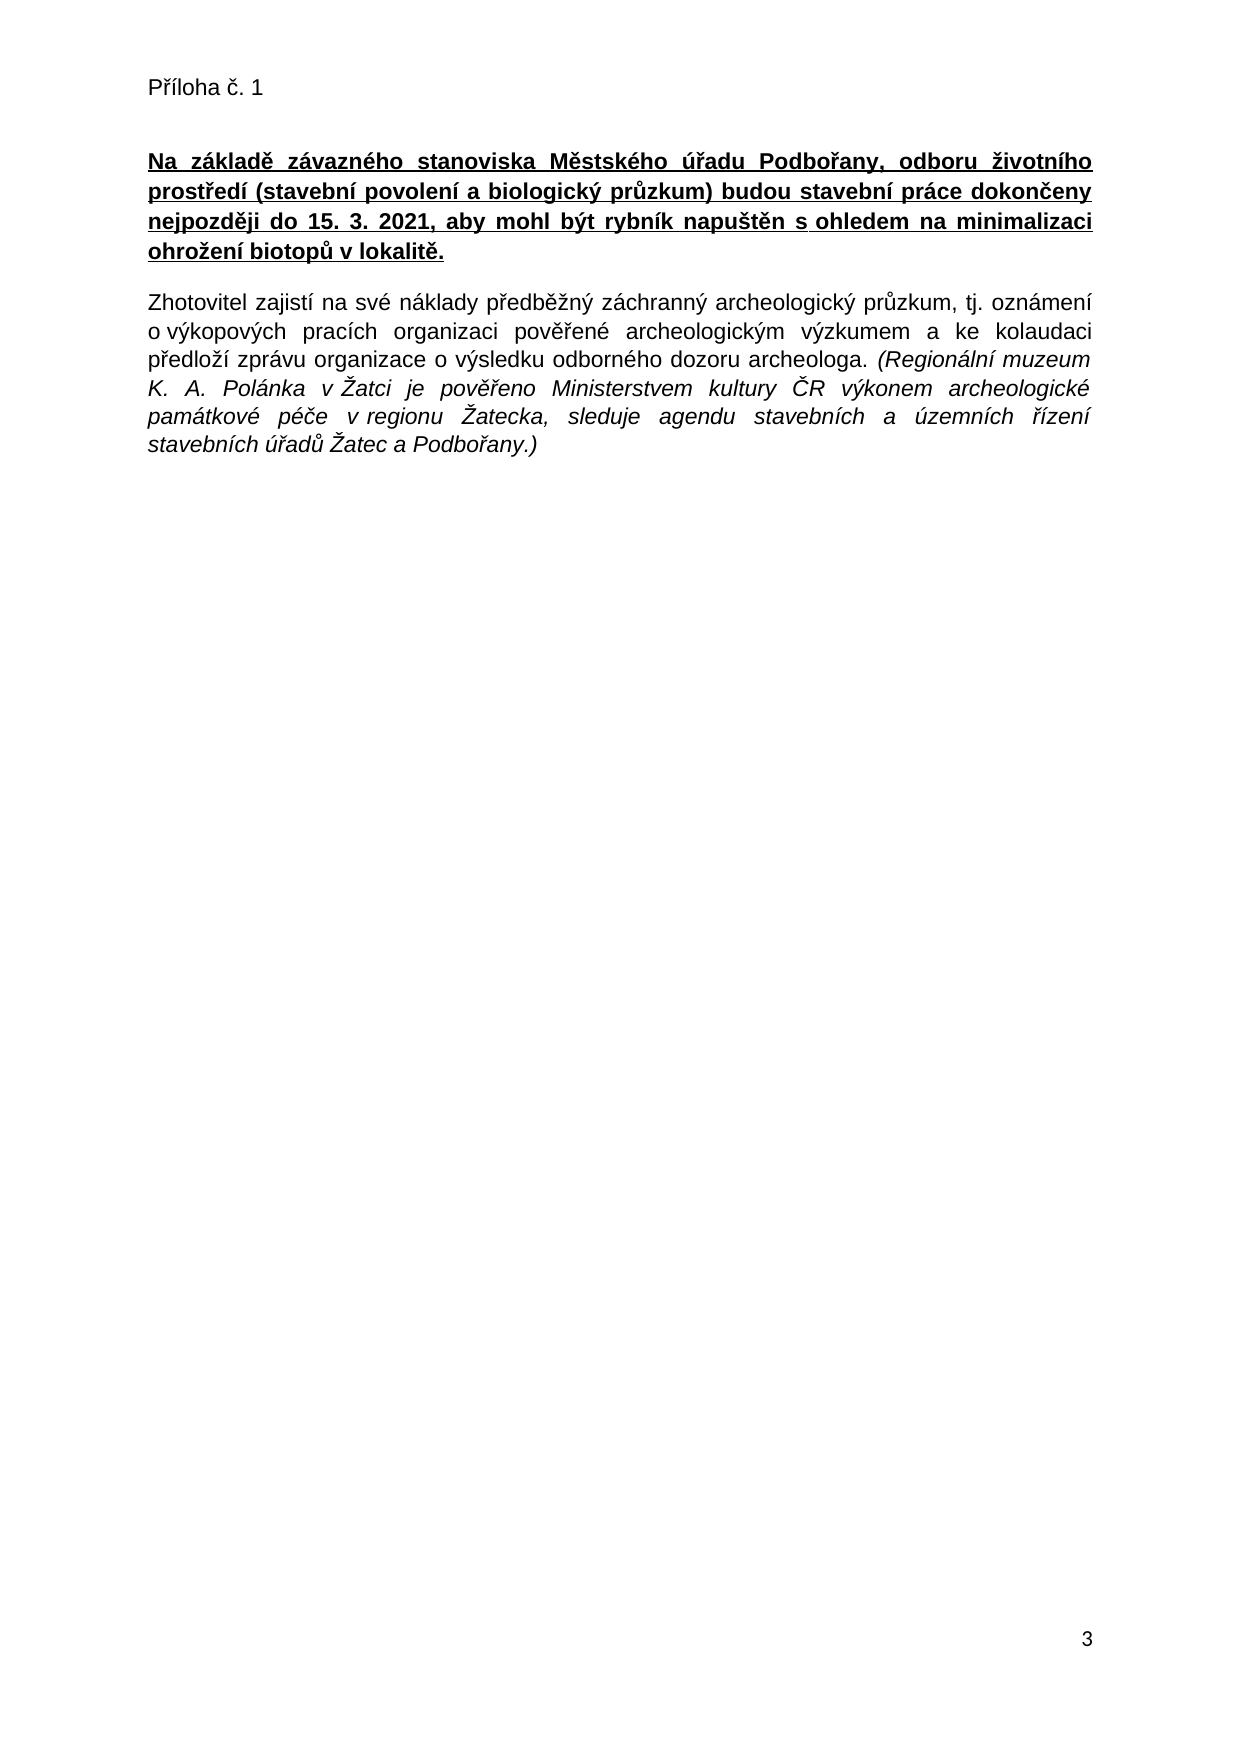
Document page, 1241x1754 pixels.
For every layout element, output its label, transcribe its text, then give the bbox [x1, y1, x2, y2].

text Na základě závazného stanoviska Městského úřadu Podbořany, odboru životního prostředí (stavební povolení a biologický průzkum) budou stavební práce dokončeny nejpozději do 15. 3. 2021, aby mohl být rybník napuštěn s ohledem na minimalizaci ohrožení biotopů v lokalitě. [148, 172, 1093, 231]
text Na základě závazného stanoviska Městského úřadu Podbořany, odboru životního prostředí (stavební povolení a biologický průzkum) budou stavební práce dokončeny nejpozději do 15. 3. 2021, aby mohl být rybník napuštěn s ohledem na minimalizaci ohrožení biotopů v lokalitě. [148, 148, 1093, 170]
text Zhotovitel zajistí na své náklady předběžný záchranný archeologický průzkum, tj. oznámení o výkopových pracích organizaci pověřené archeologickým výzkumem a ke kolaudaci předloží zprávu organizace o výsledku odborného dozoru archeologa. (Regionální muzeum K. A. Polánka v Žatci je pověřeno Ministerstvem kultury ČR výkonem archeologické památkové péče v regionu Žatecka, sleduje agendu stavebních a územních řízení stavebních úřadů Žatec a Podbořany.) [148, 289, 1093, 458]
text Na základě závazného stanoviska Městského úřadu Podbořany, odboru životního prostředí (stavební povolení a biologický průzkum) budou stavební práce dokončeny nejpozději do 15. 3. 2021, aby mohl být rybník napuštěn s ohledem na minimalizaci ohrožení biotopů v lokalitě. [148, 232, 1093, 264]
